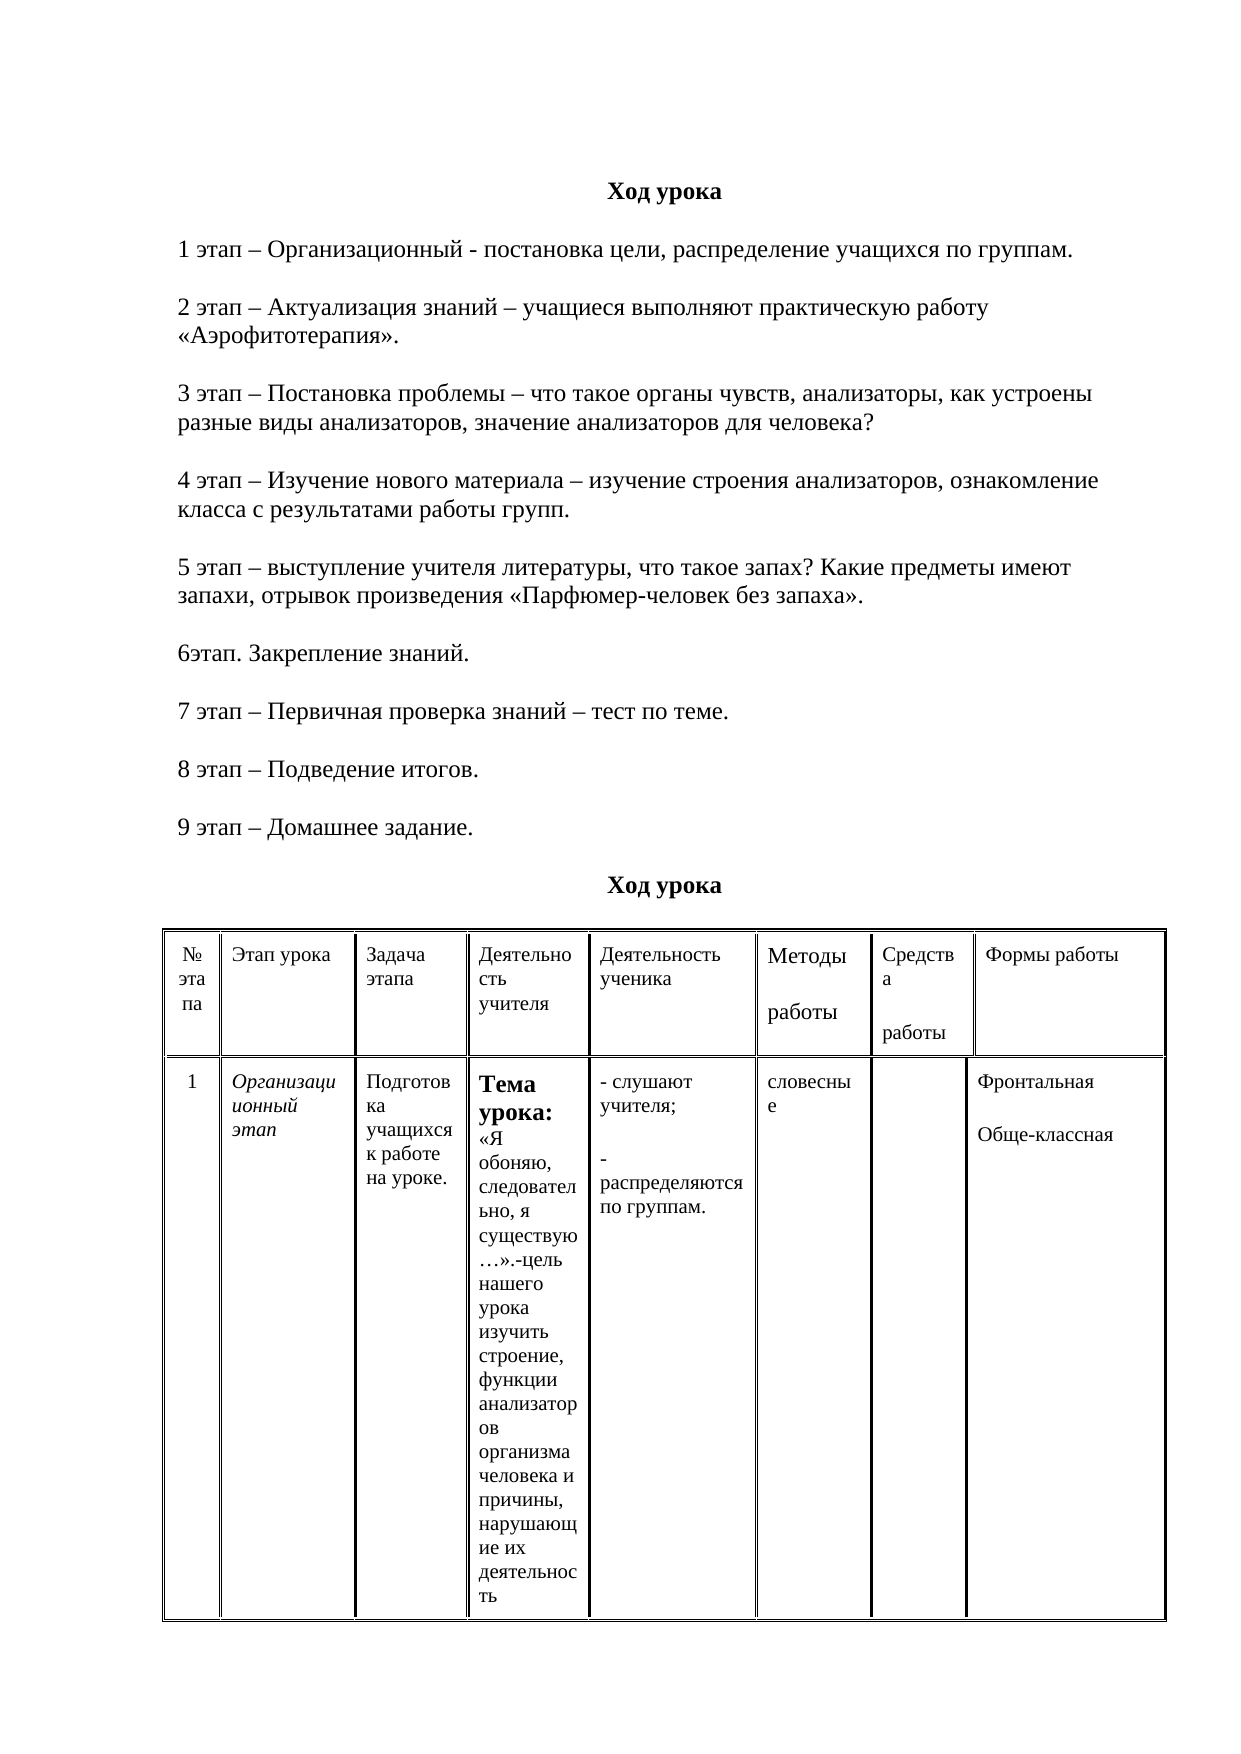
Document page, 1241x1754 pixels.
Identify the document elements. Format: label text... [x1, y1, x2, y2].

table_header Задача этапа [355, 930, 468, 1054]
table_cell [355, 1055, 468, 1618]
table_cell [589, 1058, 757, 1618]
table_header Этап урока [221, 930, 355, 1054]
table_header Средства работы [871, 932, 974, 1054]
text 8 этап – Подведение итогов. [177, 754, 1152, 783]
text Ход урока [177, 176, 1152, 205]
text 9 этап – Домашнее задание. [177, 812, 1152, 841]
text 4 этап – Изучение нового материала – изучение строения анализаторов, ознакомление класса с результатами работы групп. [177, 465, 1152, 523]
table_cell [871, 1058, 966, 1618]
table_header Деятельность ученика [589, 932, 757, 1054]
table_header Формы работы [975, 932, 1164, 1054]
table_header Деятельность учителя [468, 930, 589, 1054]
text 7 этап – Первичная проверка знаний – тест по теме. [177, 696, 1152, 725]
table_cell 1 [165, 1055, 221, 1618]
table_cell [966, 1055, 1165, 1618]
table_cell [221, 1058, 355, 1618]
text Ход урока [177, 870, 1152, 899]
text 2 этап – Актуализация знаний – учащиеся выполняют практическую работу «Аэрофитотерапия». [177, 292, 1152, 349]
text 5 этап – выступление учителя литературы, что такое запах? Какие предметы имеют запахи, отрывок произведения «Парфюмер-человек без запаха». [177, 552, 1152, 609]
table_cell словесные [757, 1058, 871, 1618]
table_header Методы работы [757, 932, 871, 1054]
table_header № этапа [165, 932, 221, 1054]
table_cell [468, 1058, 589, 1618]
text 3 этап – Постановка проблемы – что такое органы чувств, анализаторы, как устроены разные виды анализаторов, значение анализаторов для человека? [177, 378, 1152, 436]
text 1 этап – Организационный - постановка цели, распределение учащихся по группам. [177, 234, 1152, 263]
text 6этап. Закрепление знаний. [177, 638, 1152, 667]
